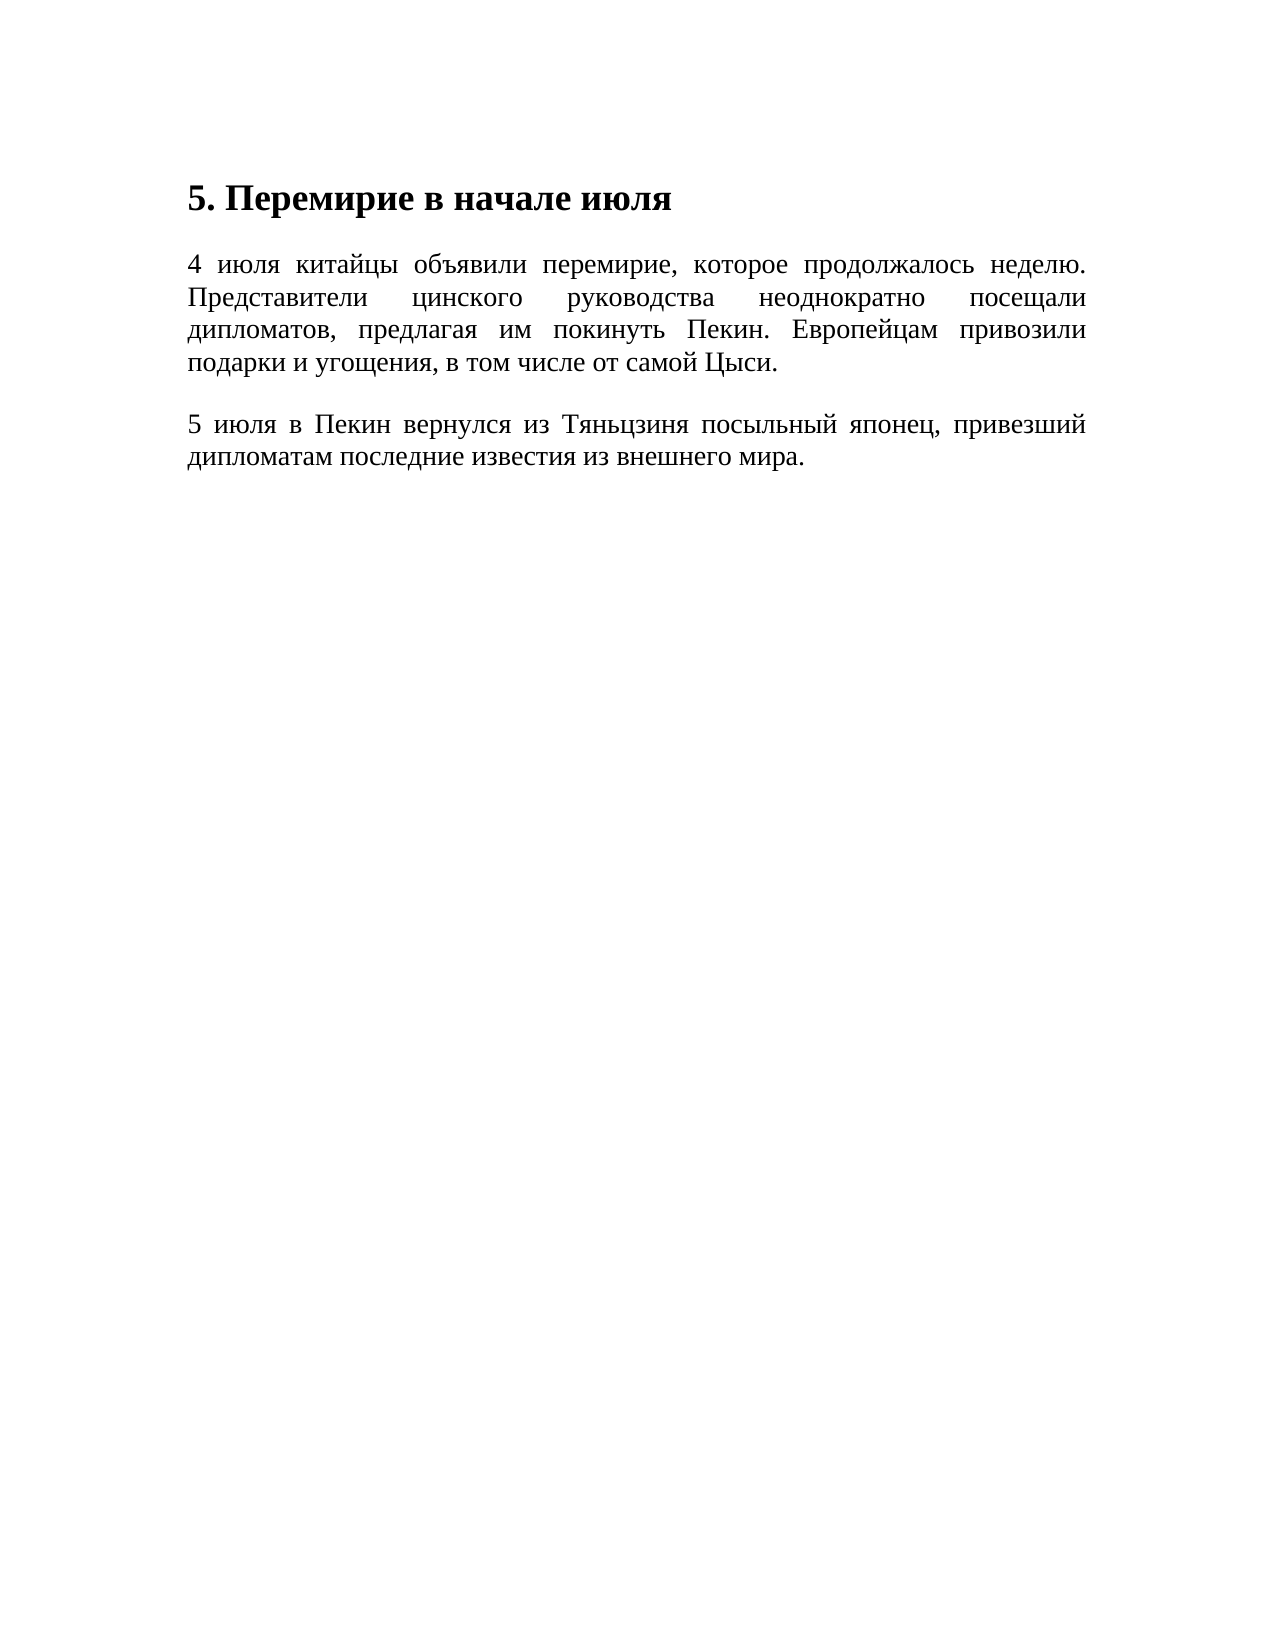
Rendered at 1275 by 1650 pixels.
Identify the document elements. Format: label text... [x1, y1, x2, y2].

text 4 июля китайцы объявили перемирие, которое продолжалось неделю. Представители цинского руководства неоднократно посещали дипломатов, предлагая им покинуть Пекин. Европейцам привозили подарки и угощения, в том числе от самой Цыси. [187, 248, 1087, 377]
list 5. Перемирие в начале июля [187, 175, 1087, 218]
text 5 июля в Пекин вернулся из Тяньцзиня посыльный японец, привезший дипломатам последние известия из внешнего мира. [187, 407, 1087, 471]
